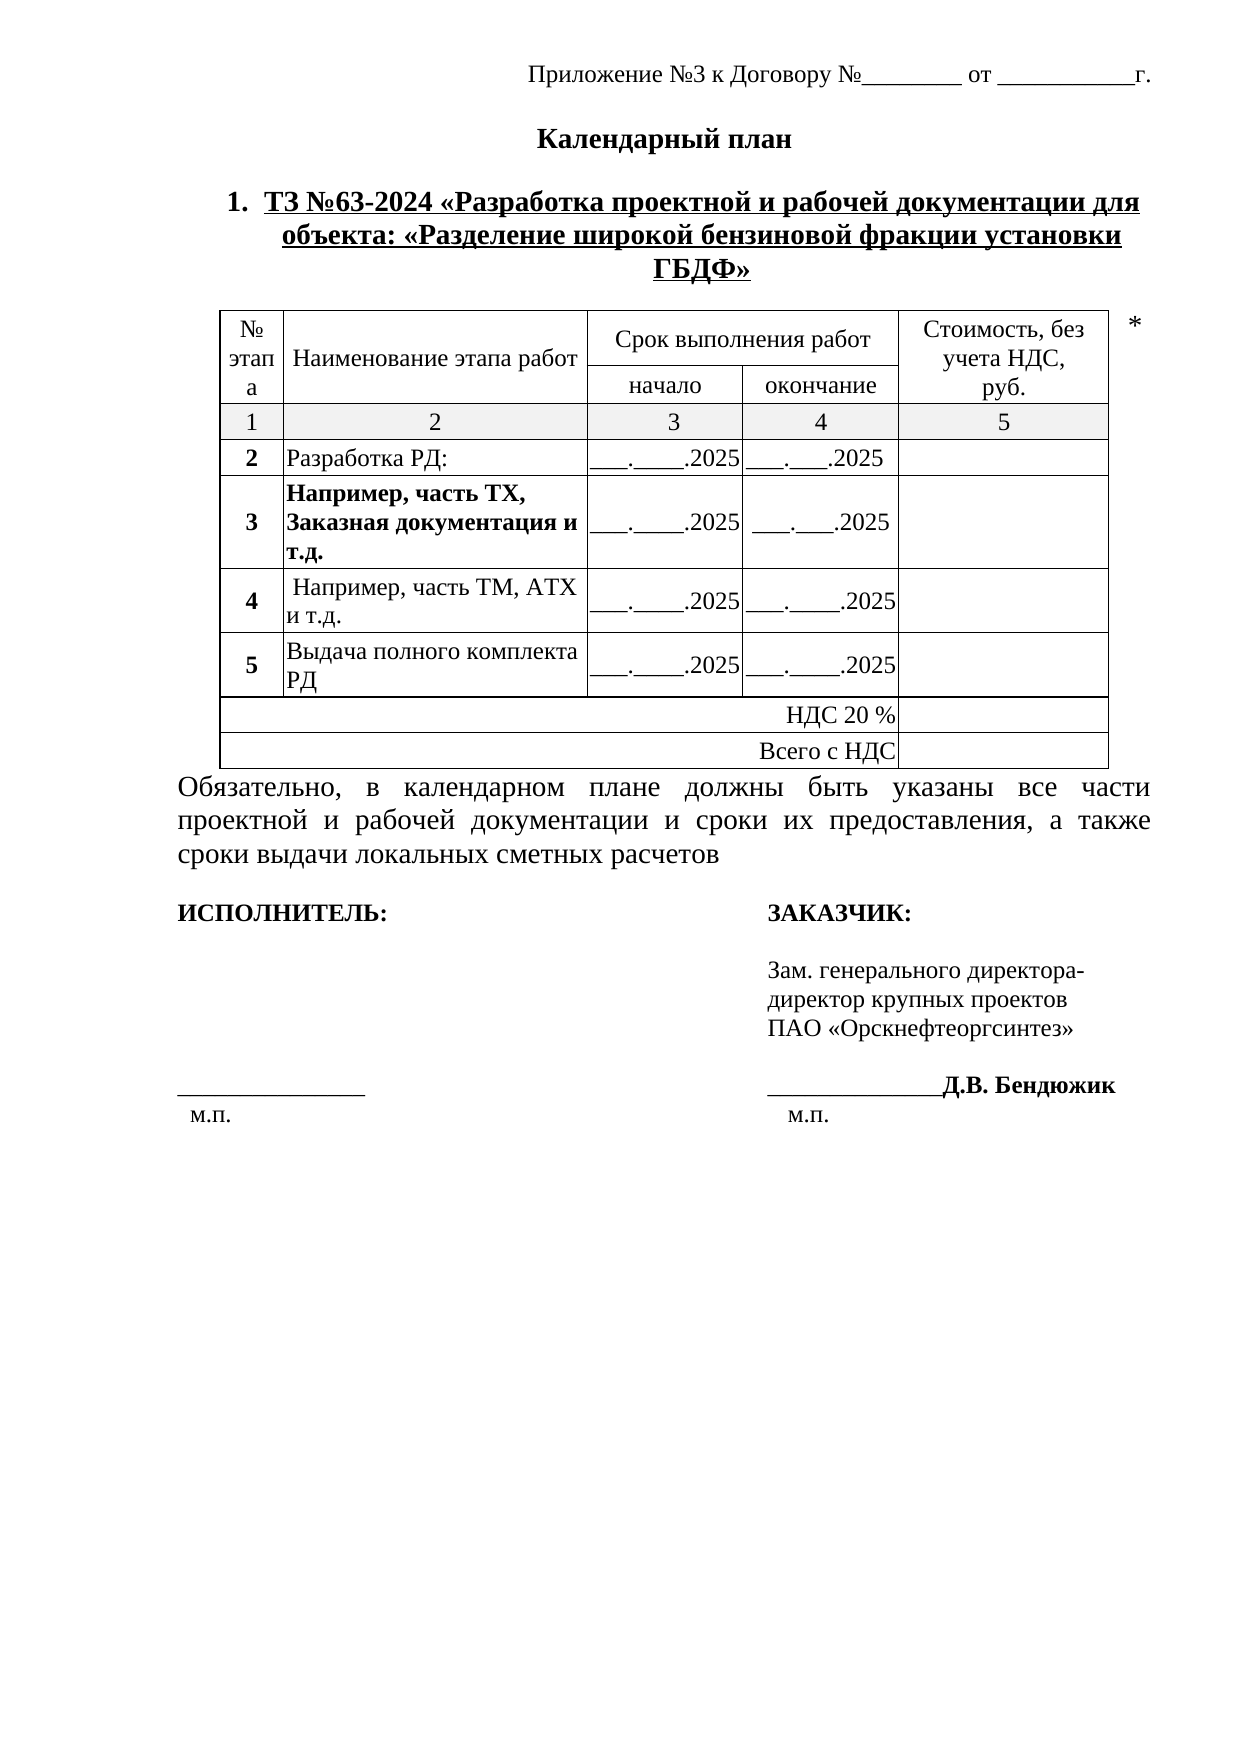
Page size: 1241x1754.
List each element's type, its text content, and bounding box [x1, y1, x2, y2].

table_cell ___.___.2025 [743, 476, 898, 568]
table_cell ___.____.2025 [588, 633, 742, 696]
table_cell 3 [221, 476, 283, 568]
table_header ЗАКАЗЧИК: Зам. генерального директора- директор крупных проектов ПАО «Орскнефтеоргсинтез» ______________Д.В. Бендюжик [756, 869, 1139, 1099]
table_cell Всего с НДС [221, 733, 898, 768]
list ТЗ №63-2024 «Разработка проектной и рабочей документации для объекта: «Разделение широкой бензиновой фракции установки ГБДФ» [215, 184, 1152, 284]
list * Обязательно, в календарном плане должны быть указаны все части проектной и рабочей документации и сроки их предоставления, а также сроки выдачи локальных сметных расчетов [177, 308, 1152, 869]
table_cell начало [588, 366, 742, 403]
table_header Наименование этапа работ [284, 311, 587, 403]
table_header ИСПОЛНИТЕЛЬ: _______________ [166, 869, 756, 1099]
table_cell 1 [221, 404, 283, 439]
table_cell ___.___.2025 [743, 440, 898, 474]
table_cell [899, 698, 1108, 732]
table_cell [899, 569, 1108, 632]
table_header Стоимость, без учета НДС, руб. [899, 311, 1108, 403]
table_header № этапа [221, 311, 283, 403]
text Календарный план [177, 121, 1152, 155]
table_cell 3 [588, 404, 742, 439]
table_cell 5 [899, 404, 1108, 439]
table_cell ___.____.2025 [743, 633, 898, 696]
table_cell 2 [221, 440, 283, 474]
table_cell Например, часть ТХ, Заказная документация и т.д. [284, 476, 587, 568]
table_cell Выдача полного комплекта РД [284, 633, 587, 696]
text м.п. м.п. [177, 1099, 1152, 1128]
table_cell 5 [221, 633, 283, 696]
table_cell 4 [221, 569, 283, 632]
table_cell [899, 476, 1108, 568]
table_cell [899, 633, 1108, 696]
table_cell ___.____.2025 [588, 569, 742, 632]
table_cell Например, часть ТМ, АТХ и т.д. [284, 569, 587, 632]
table_cell Разработка РД: [284, 440, 587, 474]
table_cell ___.____.2025 [588, 476, 742, 568]
table_cell НДС 20 % [221, 698, 898, 732]
table_cell окончание [743, 366, 898, 403]
text Приложение №3 к Договору №________ от ___________г. [177, 59, 1152, 88]
table_cell [899, 733, 1108, 768]
table_cell ___.____.2025 [743, 569, 898, 632]
table_cell 2 [284, 404, 587, 439]
table_header Срок выполнения работ [588, 311, 898, 365]
table_cell 4 [743, 404, 898, 439]
table_cell [899, 440, 1108, 474]
table_cell ___.____.2025 [588, 440, 742, 474]
